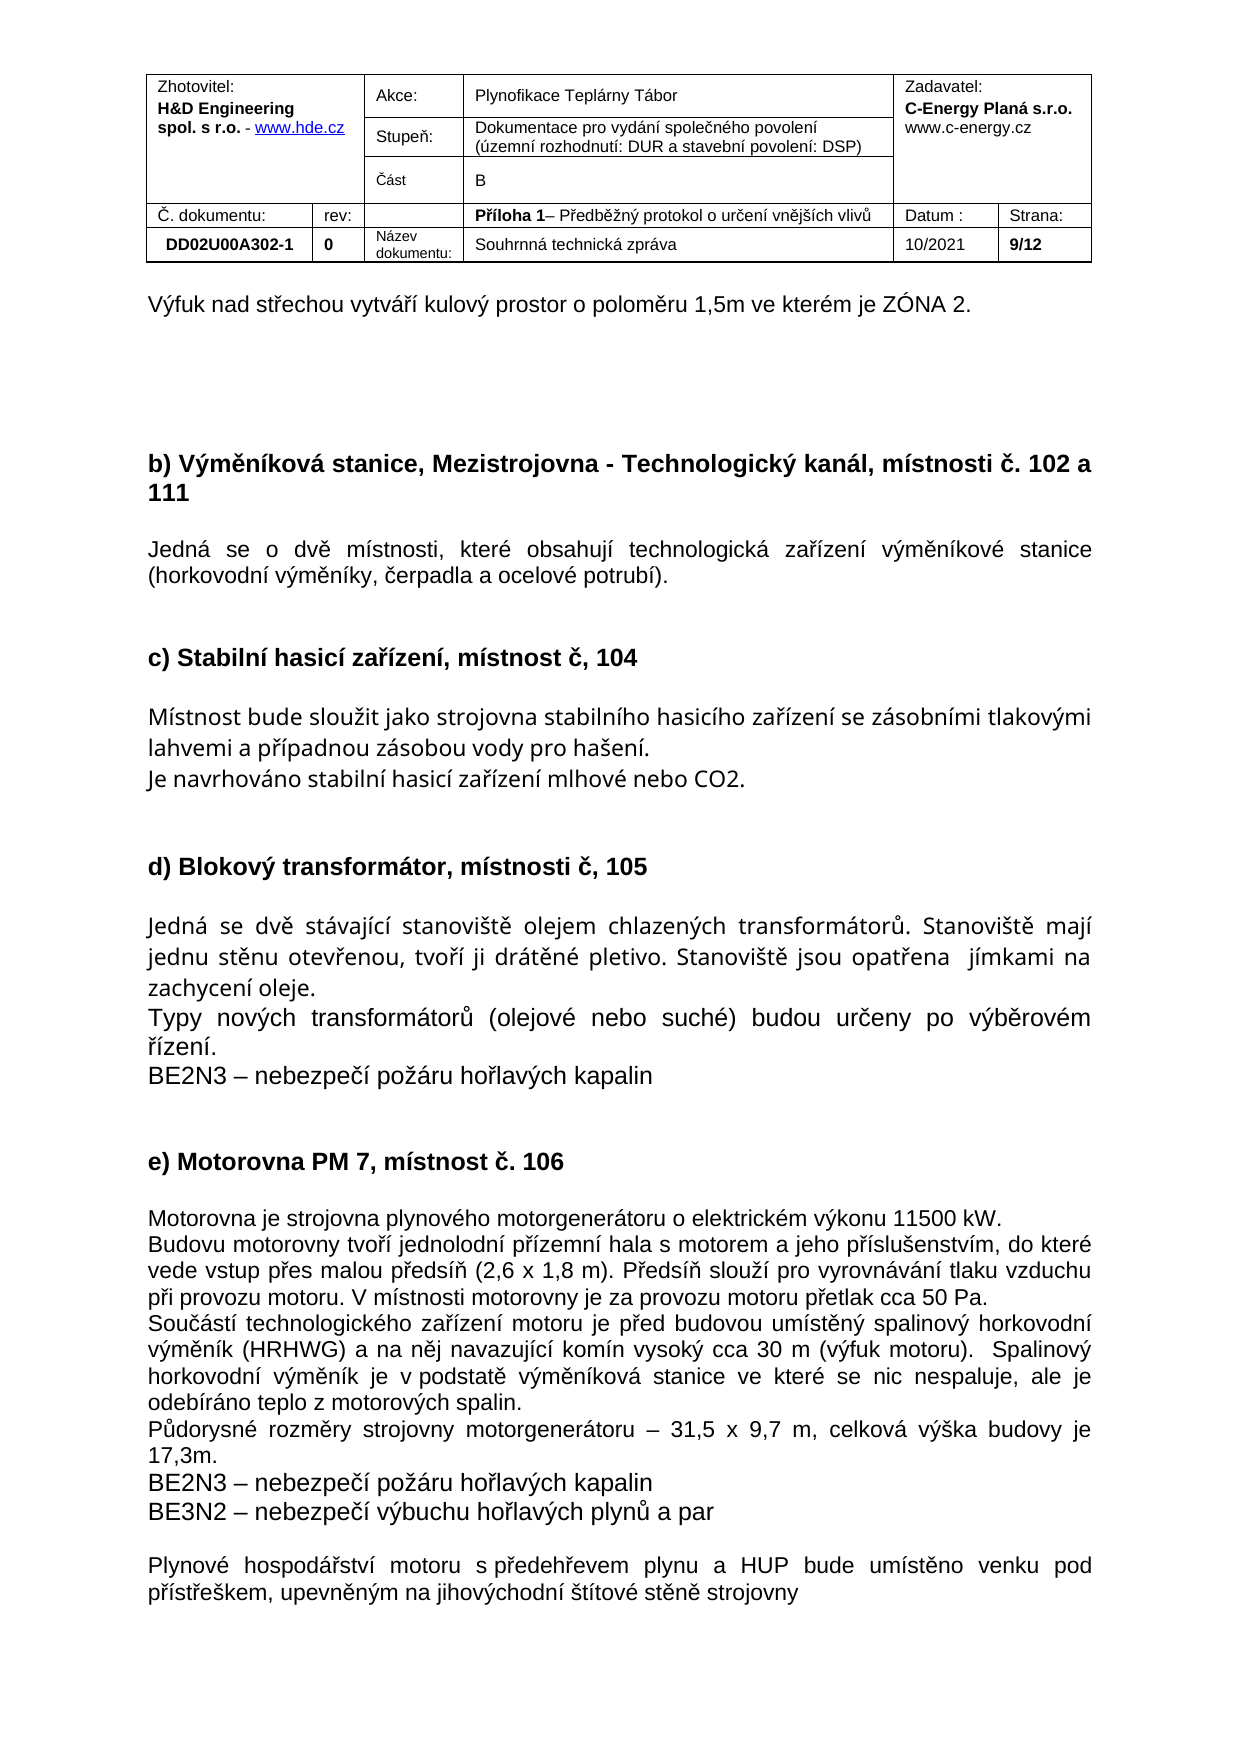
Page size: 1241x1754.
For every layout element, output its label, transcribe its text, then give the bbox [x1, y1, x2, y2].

text BE2N3 – nebezpečí požáru hořlavých kapalin [148, 1061, 1092, 1090]
text Jedná se dvě stávající stanoviště olejem chlazených transformátorů. Stanoviště mají jednu stěnu otevřenou, tvoří ji drátěné pletivo. Stanoviště jsou opatřena jímkami na zachycení oleje. [148, 910, 1092, 1003]
text Výfuk nad střechou vytváří kulový prostor o poloměru 1,5m ve kterém je ZÓNA 2. [148, 291, 1092, 318]
text Jedná se o dvě místnosti, které obsahují technologická zařízení výměníkové stanice (horkovodní výměníky, čerpadla a ocelové potrubí). [148, 536, 1092, 588]
text Motorovna je strojovna plynového motorgenerátoru o elektrickém výkonu 11500 kW. [148, 1205, 1092, 1231]
text Půdorysné rozměry strojovny motorgenerátoru – 31,5 x 9,7 m, celková výška budovy je 17,3m. [148, 1416, 1092, 1468]
text Plynové hospodářství motoru s předehřevem plynu a HUP bude umístěno venku pod přístřeškem, upevněným na jihovýchodní štítové stěně strojovny [148, 1552, 1092, 1605]
text Součástí technologického zařízení motoru je před budovou umístěný spalinový horkovodní výměník (HRHWG) a na něj navazující komín vysoký cca 30 m (výfuk motoru). Spalinový horkovodní výměník je v podstatě výměníková stanice ve které se nic nespaluje, ale je odebíráno teplo z motorových spalin. [148, 1310, 1092, 1416]
text BE2N3 – nebezpečí požáru hořlavých kapalin [148, 1468, 1092, 1497]
text Budovu motorovny tvoří jednolodní přízemní hala s motorem a jeho příslušenstvím, do které vede vstup přes malou předsíň (2,6 x 1,8 m). Předsíň slouží pro vyrovnávání tlaku vzduchu při provozu motoru. V místnosti motorovny je za provozu motoru přetlak cca 50 Pa. [148, 1231, 1092, 1310]
text Místnost bude sloužit jako strojovna stabilního hasicího zařízení se zásobními tlakovými lahvemi a případnou zásobou vody pro hašení. [148, 701, 1092, 763]
text b) Výměníková stanice, Mezistrojovna - Technologický kanál, místnosti č. 102 a 111 [148, 449, 1092, 507]
text Je navrhováno stabilní hasicí zařízení mlhové nebo CO2. [148, 763, 1092, 795]
text Typy nových transformátorů (olejové nebo suché) budou určeny po výběrovém řízení. [148, 1003, 1092, 1061]
text e) Motorovna PM 7, místnost č. 106 [148, 1147, 1092, 1176]
text d) Blokový transformátor, místnosti č, 105 [148, 852, 1092, 881]
text c) Stabilní hasicí zařízení, místnost č, 104 [148, 643, 1092, 672]
text BE3N2 – nebezpečí výbuchu hořlavých plynů a par [148, 1497, 1092, 1526]
